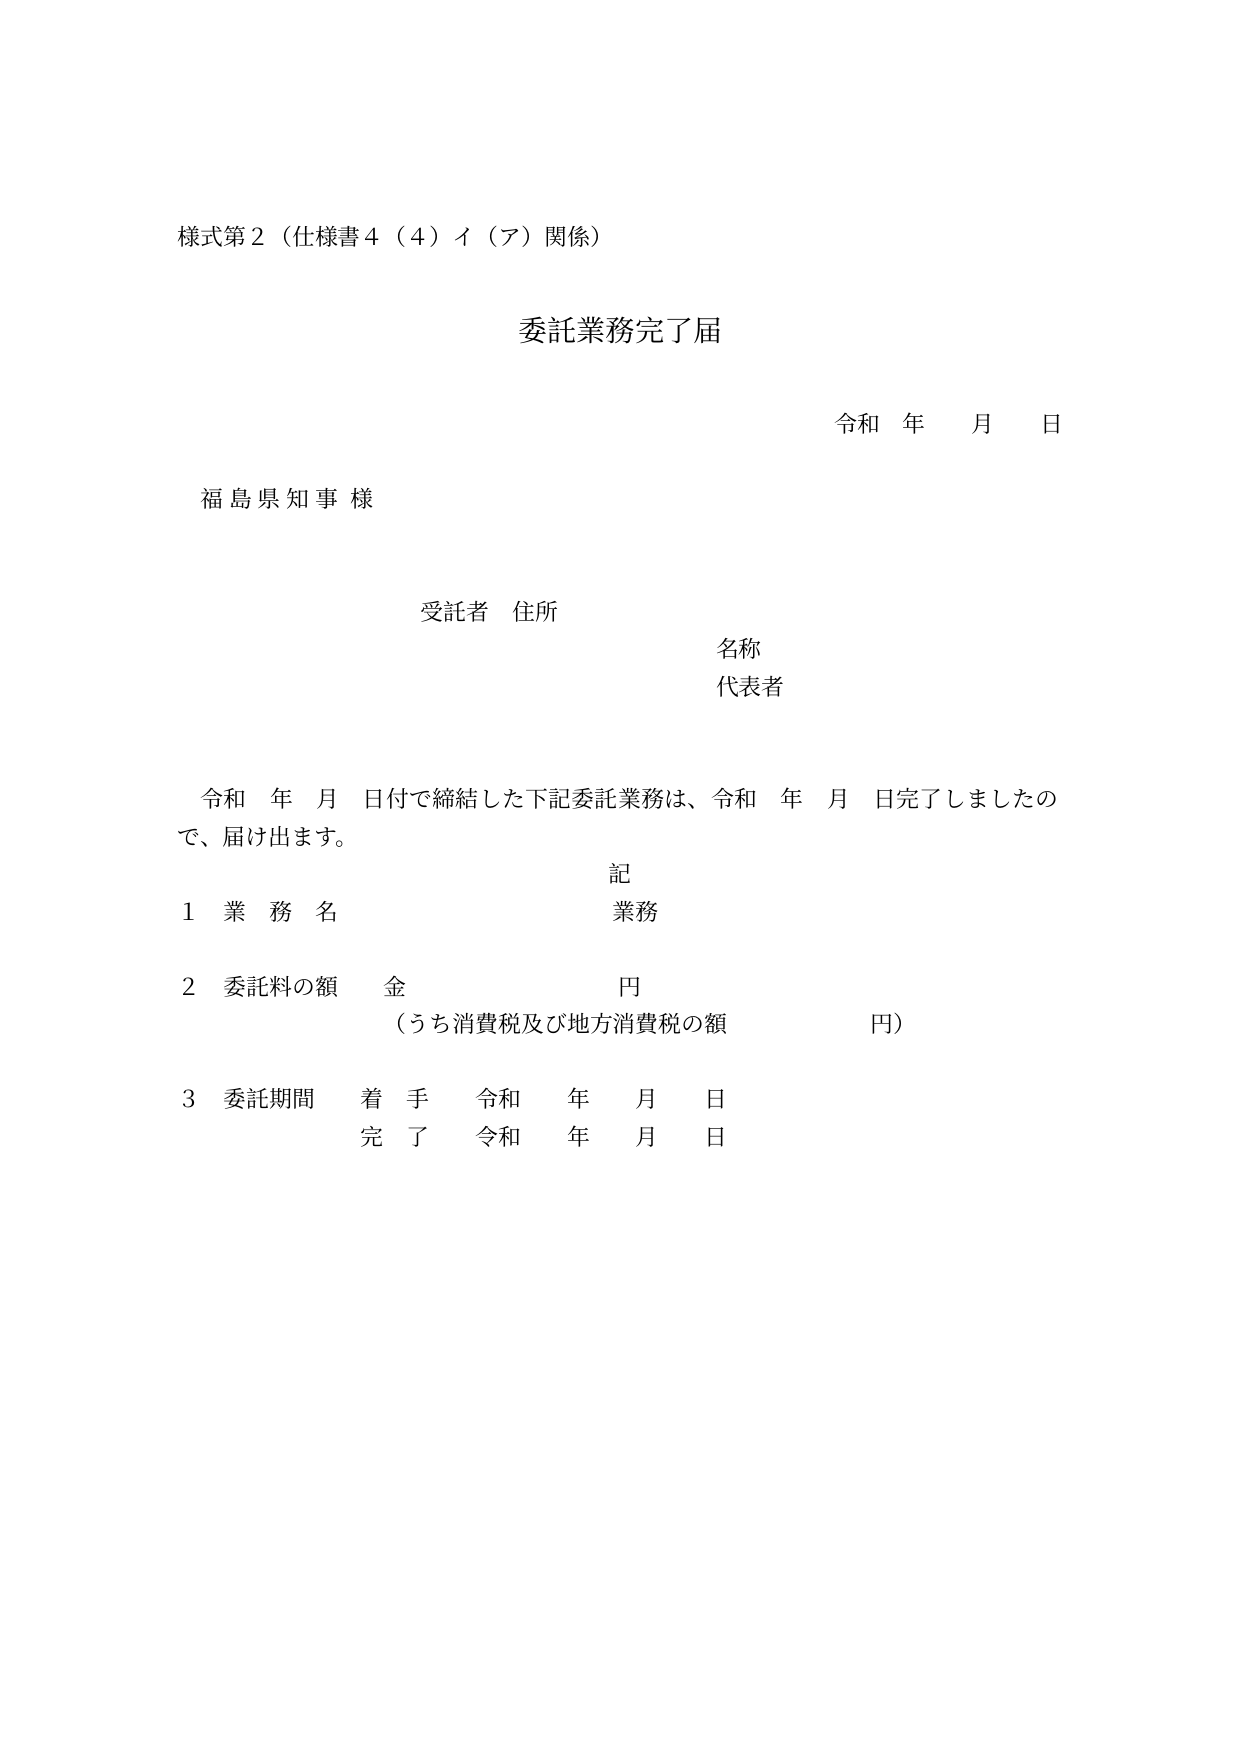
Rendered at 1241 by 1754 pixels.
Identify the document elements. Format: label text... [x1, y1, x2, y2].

text １ 業 務 名 業務 [177, 892, 1063, 929]
text 代表者 [177, 667, 1063, 704]
text 令和 年 月 日 [177, 404, 1063, 442]
text 様式第２（仕様書４（４）イ（ア）関係） [177, 217, 1063, 254]
text （うち消費税及び地方消費税の額 円） [177, 1004, 1063, 1042]
text 名称 [177, 629, 1063, 667]
text 委託業務完了届 [177, 292, 1063, 367]
text ３ 委託期間 着 手 令和 年 月 日 [177, 1079, 1063, 1117]
text 福 島 県 知 事 様 [177, 479, 1063, 517]
text 記 [177, 854, 1063, 892]
text 令和 年 月 日付で締結した下記委託業務は、令和 年 月 日完了しましたので、届け出ます。 [177, 779, 1063, 854]
text 完 了 令和 年 月 日 [177, 1117, 1063, 1154]
text ２ 委託料の額 金 円 [177, 967, 1063, 1004]
text 受託者 住所 [177, 592, 1063, 629]
